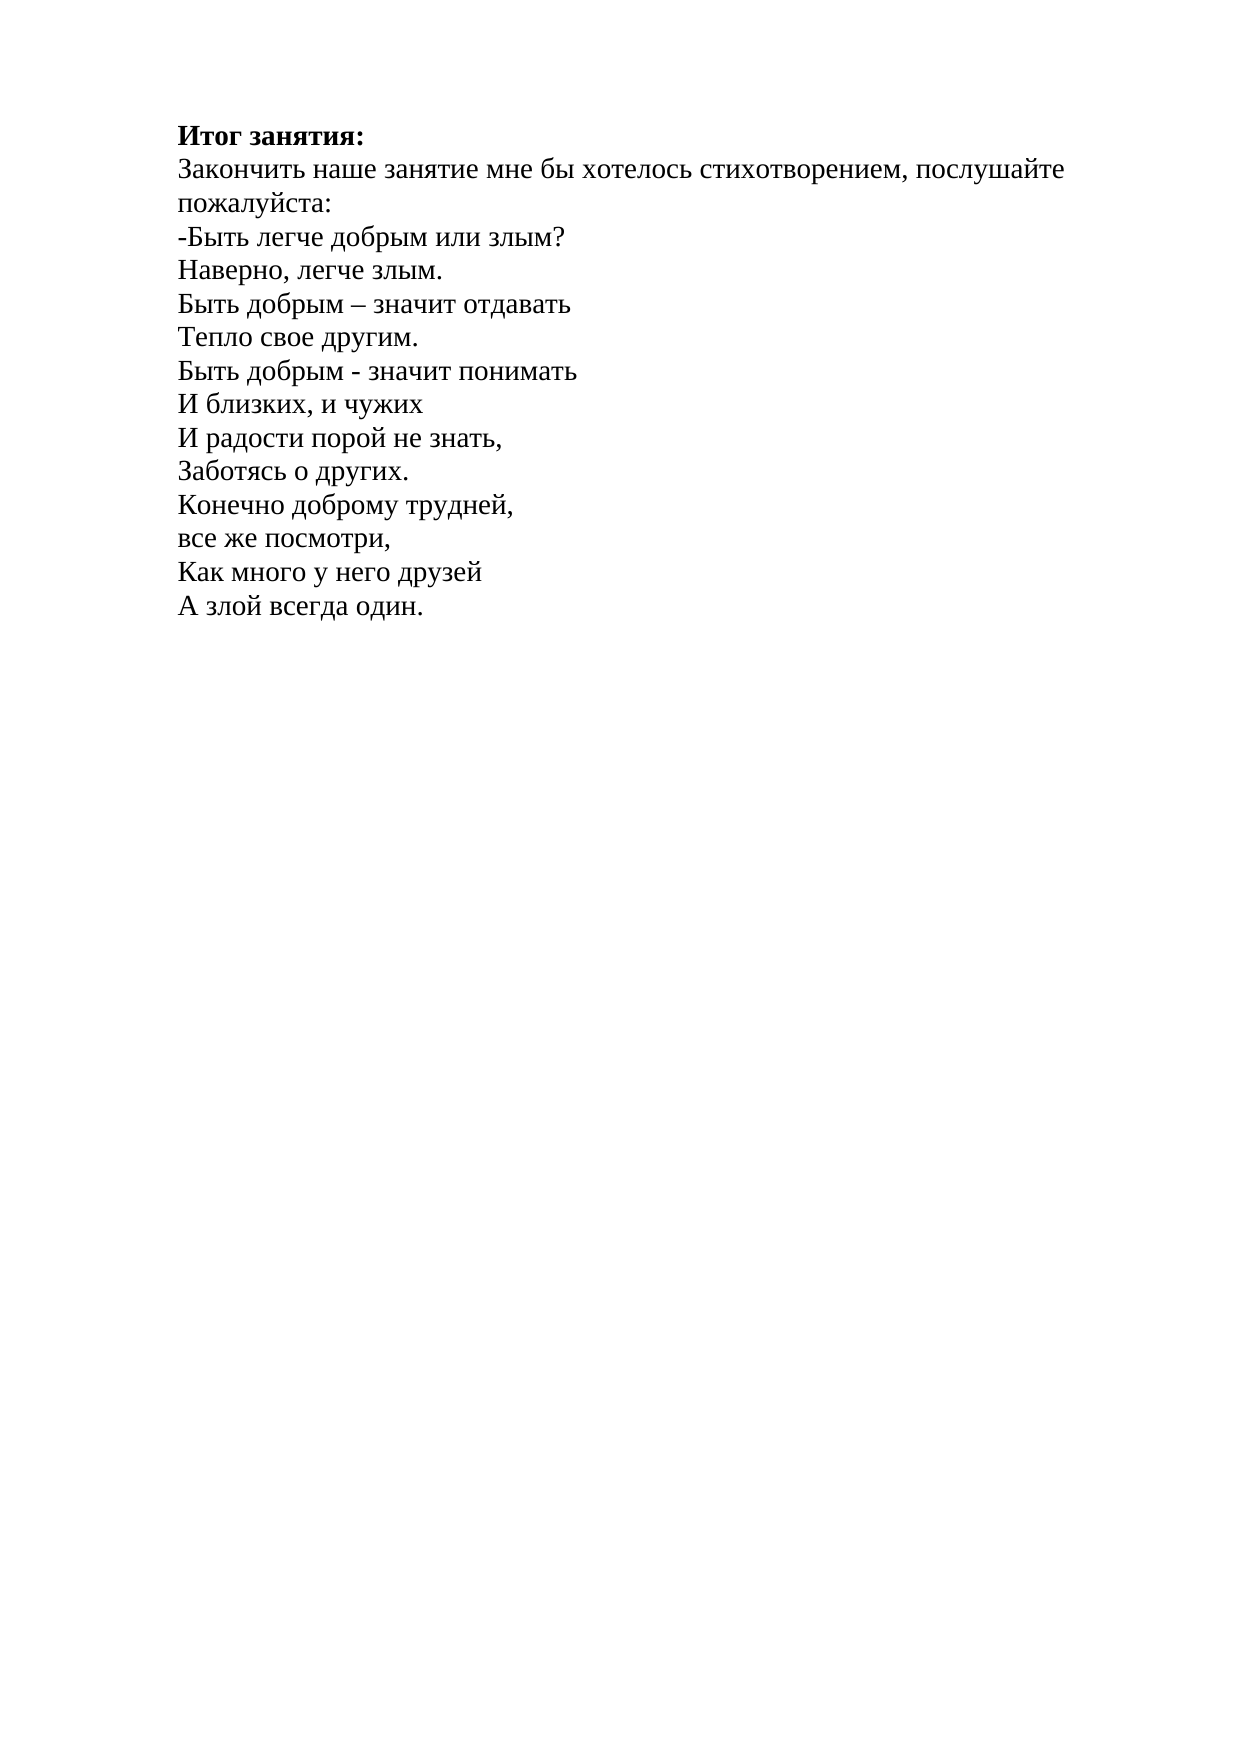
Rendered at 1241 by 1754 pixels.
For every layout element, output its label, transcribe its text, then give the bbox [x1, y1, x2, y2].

text -Быть легче добрым или злым? [177, 219, 1152, 252]
text Наверно, легче злым. [177, 252, 1152, 286]
text Быть добрым - значит понимать [177, 353, 1152, 386]
text И радости порой не знать, [177, 420, 1152, 453]
text Как много у него друзей [177, 554, 1152, 588]
text И близких, и чужих [177, 386, 1152, 420]
text все же посмотри, [177, 521, 1152, 554]
text Заботясь о других. [177, 453, 1152, 487]
text Быть добрым – значит отдавать [177, 286, 1152, 319]
text Закончить наше занятие мне бы хотелось стихотворением, послушайте пожалуйста: [177, 152, 1152, 219]
text Тепло свое другим. [177, 319, 1152, 353]
text Конечно доброму трудней, [177, 487, 1152, 521]
text Итог занятия: [177, 118, 1152, 152]
text А злой всегда один. [177, 588, 1152, 621]
